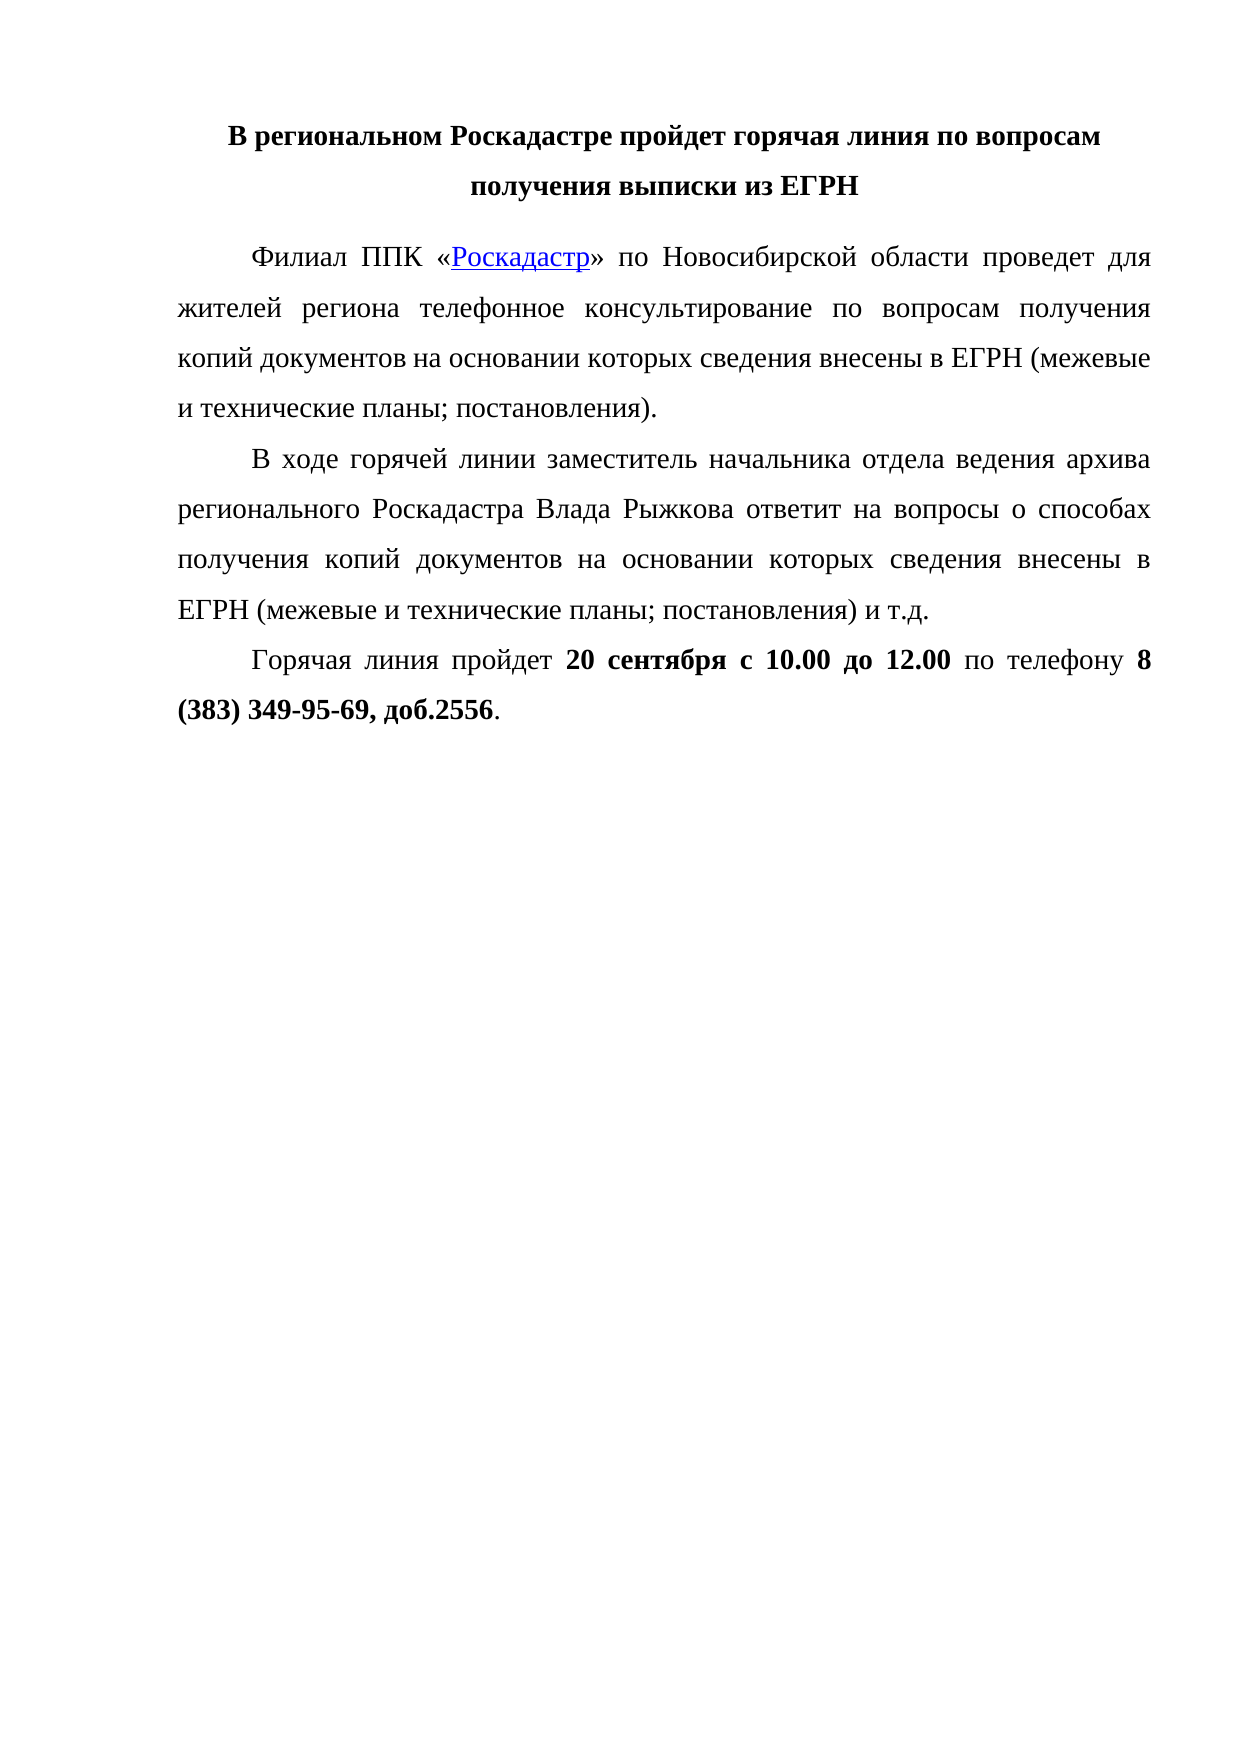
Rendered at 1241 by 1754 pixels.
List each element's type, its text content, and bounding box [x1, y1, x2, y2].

text В региональном Роскадастре пройдет горячая линия по вопросам получения выписки из ЕГРН [177, 118, 1152, 202]
text В ходе горячей линии заместитель начальника отдела ведения архива регионального Роскадастра Влада Рыжкова ответит на вопросы о способах получения копий документов на основании которых сведения внесены в ЕГРН (межевые и технические планы; постановления) и т.д. [177, 441, 1152, 625]
text Филиал ППК «Роскадастр» по Новосибирской области проведет для жителей региона телефонное консультирование по вопросам получения копий документов на основании которых сведения внесены в ЕГРН (межевые и технические планы; постановления). [177, 239, 1152, 424]
text Горячая линия пройдет 20 сентября с 10.00 до 12.00 по телефону 8 (383) 349-95-69, доб.2556. [177, 642, 1152, 726]
